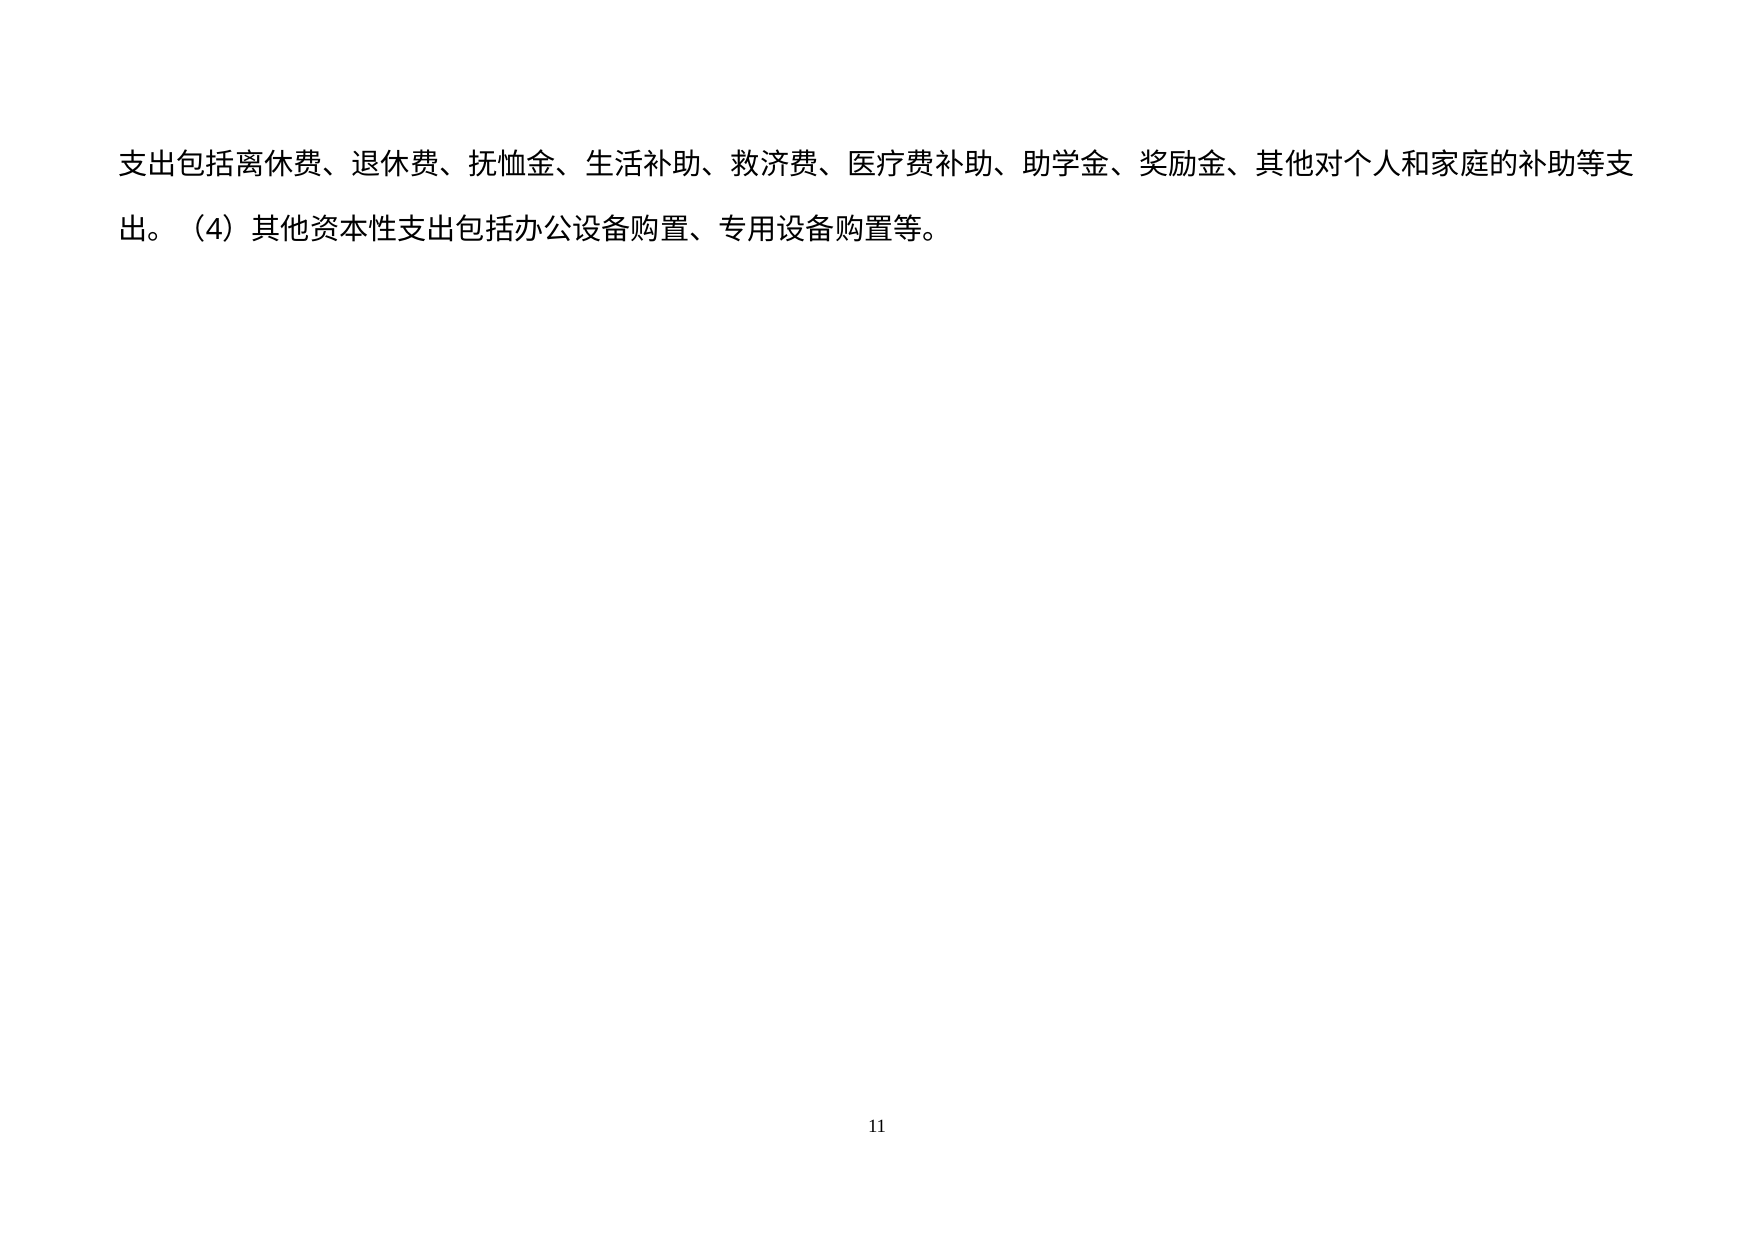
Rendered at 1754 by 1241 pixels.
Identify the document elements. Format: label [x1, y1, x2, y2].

text [118, 129, 1636, 259]
